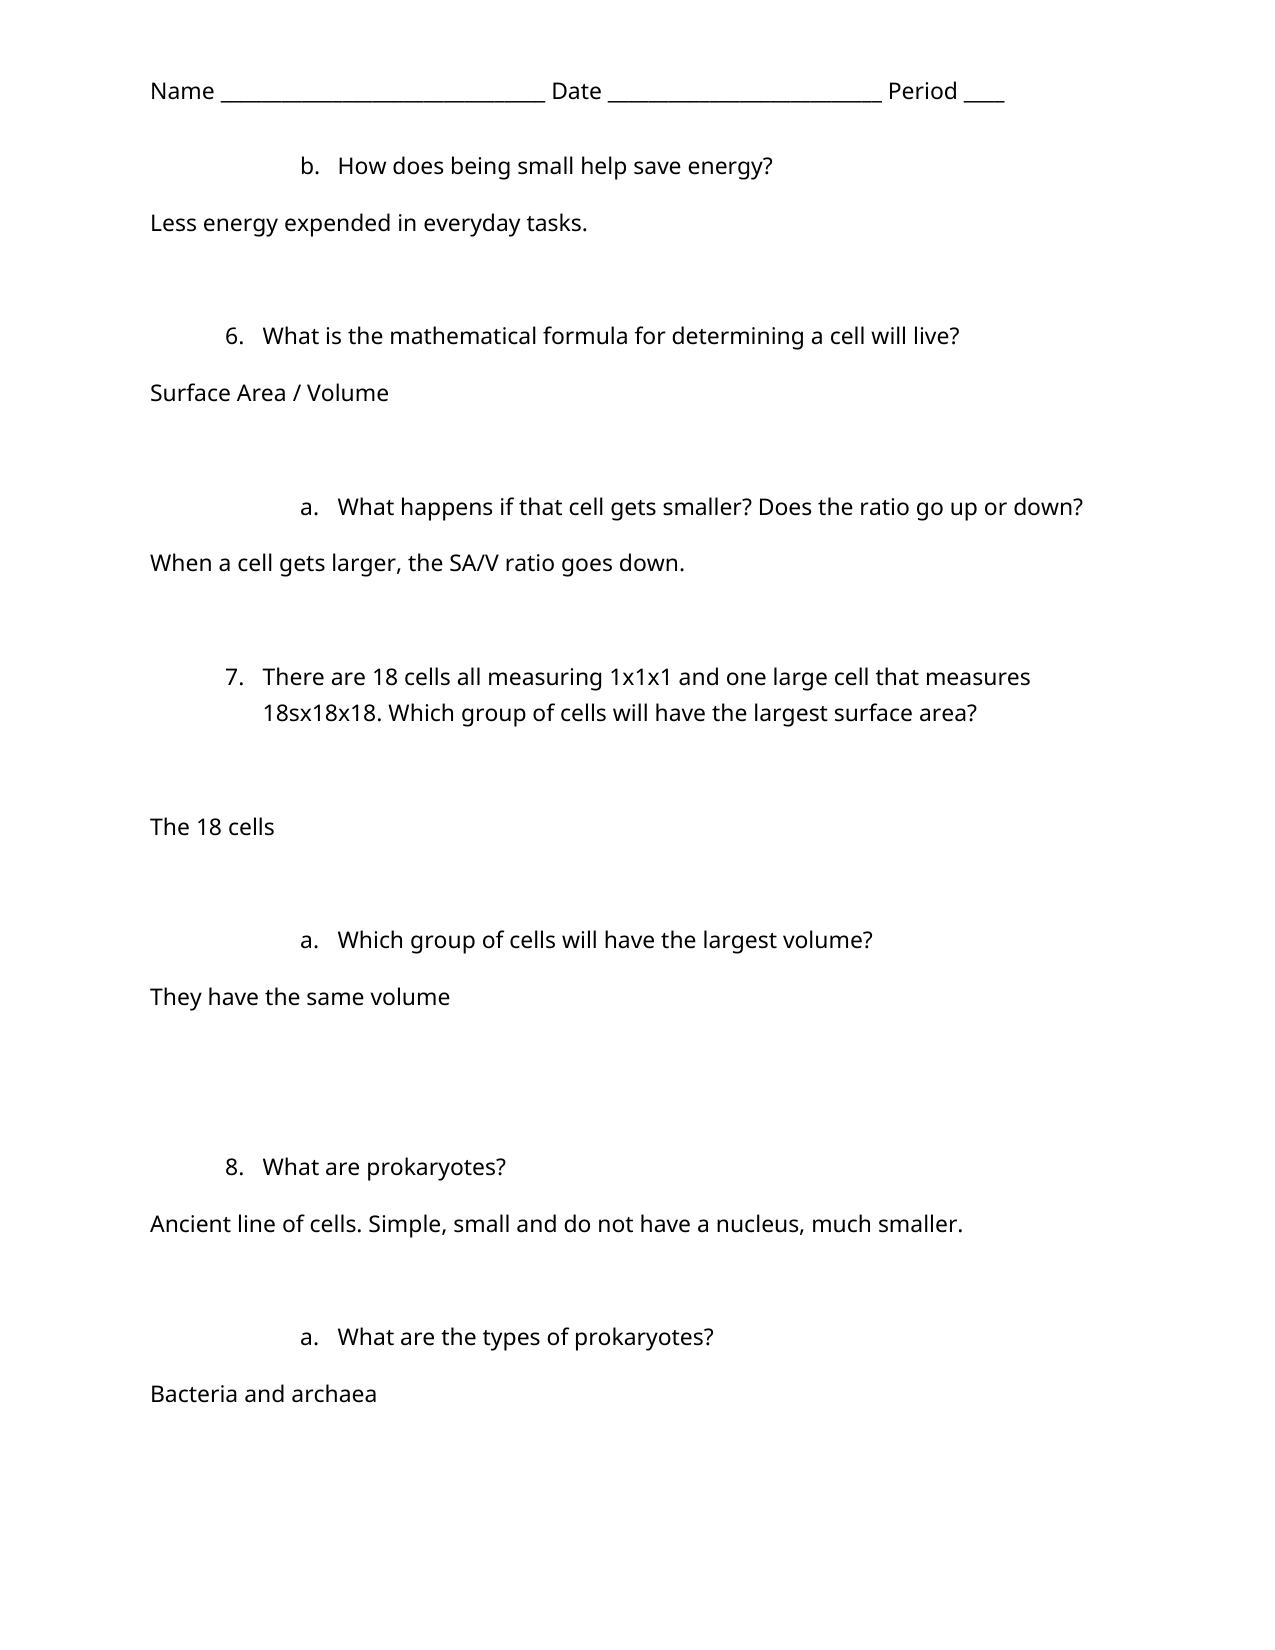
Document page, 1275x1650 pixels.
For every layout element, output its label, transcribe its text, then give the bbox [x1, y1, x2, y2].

text They have the same volume [150, 981, 1125, 1012]
list What are the types of prokaryotes? [300, 1321, 1125, 1353]
list Which group of cells will have the largest volume? [300, 924, 1125, 955]
text Ancient line of cells. Simple, small and do not have a nucleus, much smaller. [150, 1208, 1125, 1239]
list What are prokaryotes? [225, 1151, 1125, 1182]
list How does being small help save energy? [300, 150, 1125, 181]
text When a cell gets larger, the SA/V ratio goes down. [150, 547, 1125, 579]
text Surface Area / Volume [150, 377, 1125, 408]
text The 18 cells [150, 810, 1125, 842]
text Less energy expended in everyday tasks. [150, 207, 1125, 238]
list What happens if that cell gets smaller? Does the ratio go up or down? [300, 491, 1125, 522]
list What is the mathematical formula for determining a cell will live? [225, 320, 1125, 352]
list There are 18 cells all measuring 1x1x1 and one large cell that measures 18sx18x18. Which group of cells will have the largest surface area? [225, 661, 1125, 728]
text Bacteria and archaea [150, 1378, 1125, 1409]
